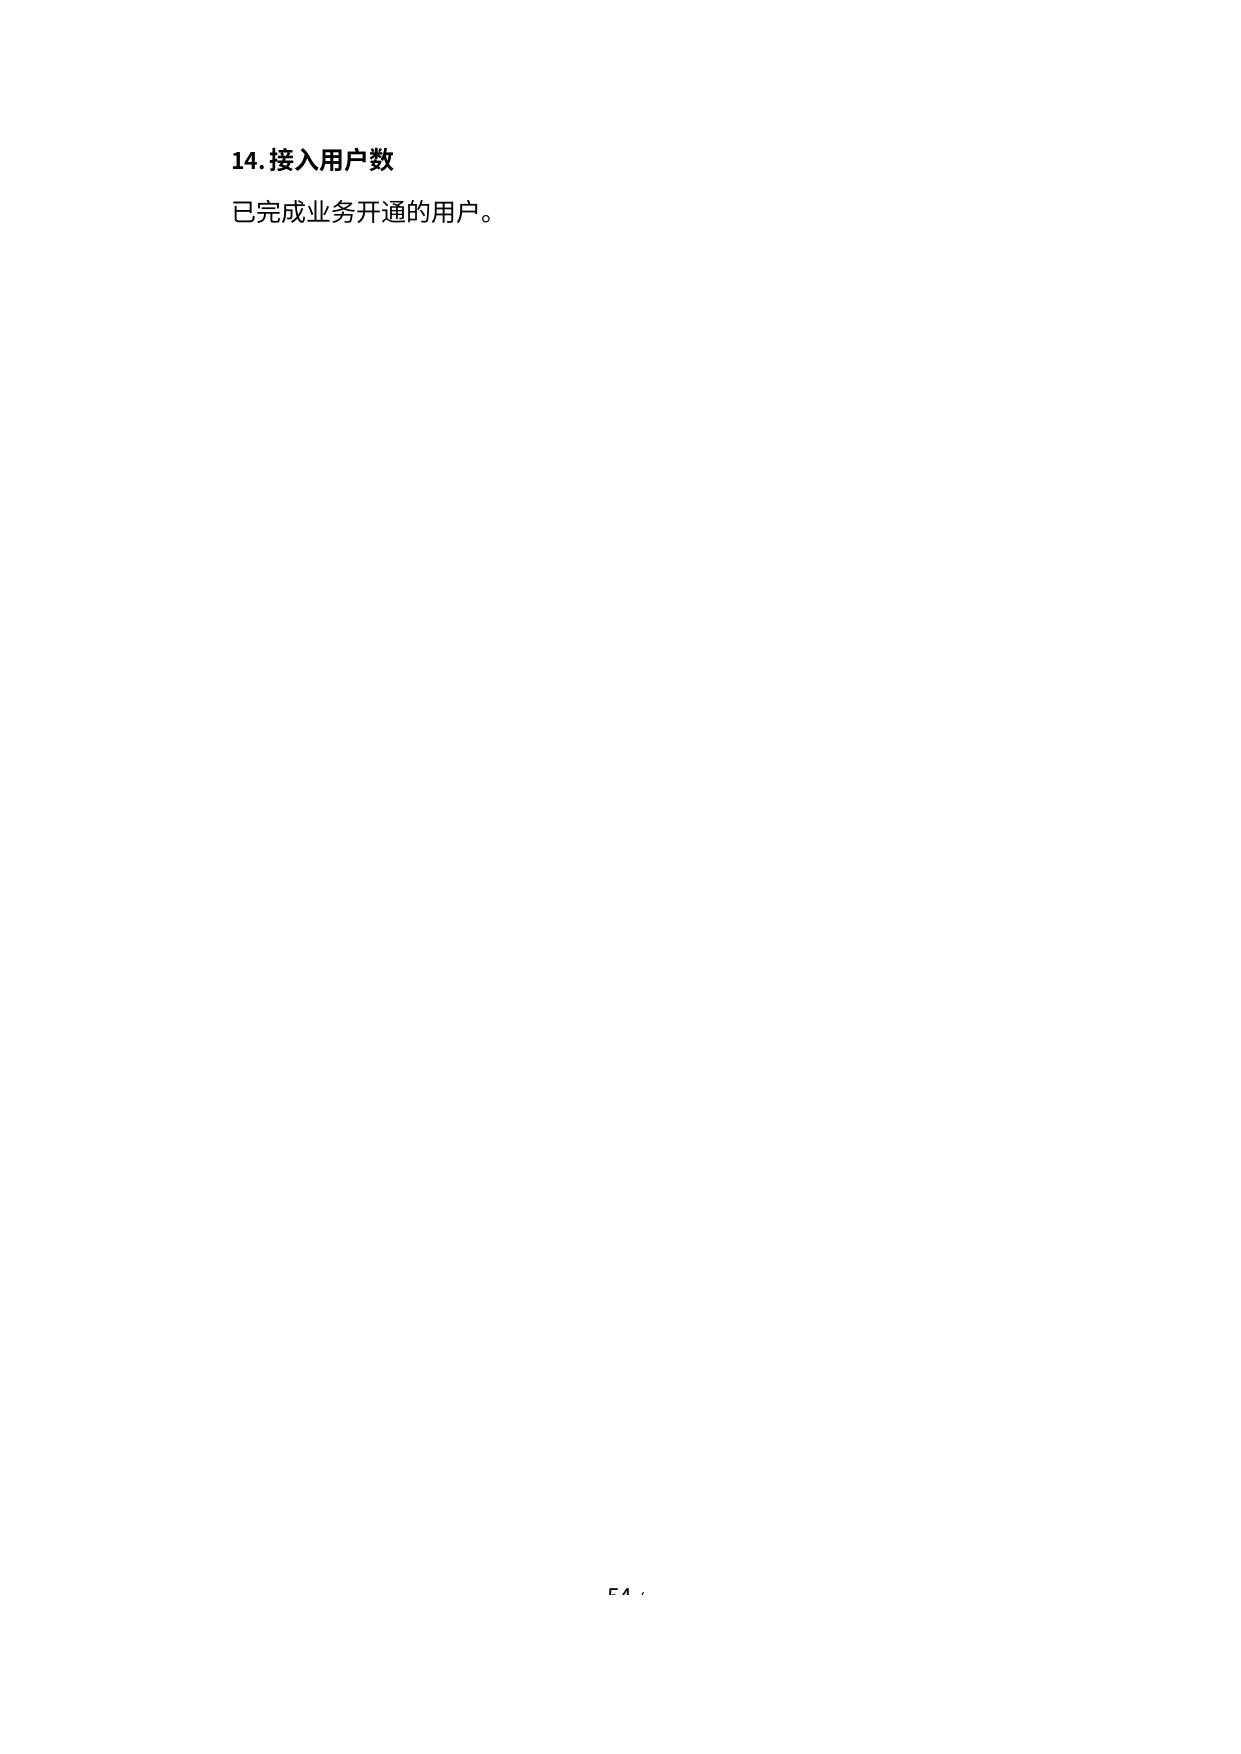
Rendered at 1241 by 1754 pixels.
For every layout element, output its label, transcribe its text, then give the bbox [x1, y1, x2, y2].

text 已完成业务开通的用户。 [231, 192, 1090, 228]
list 接入用户数 [231, 144, 1090, 175]
